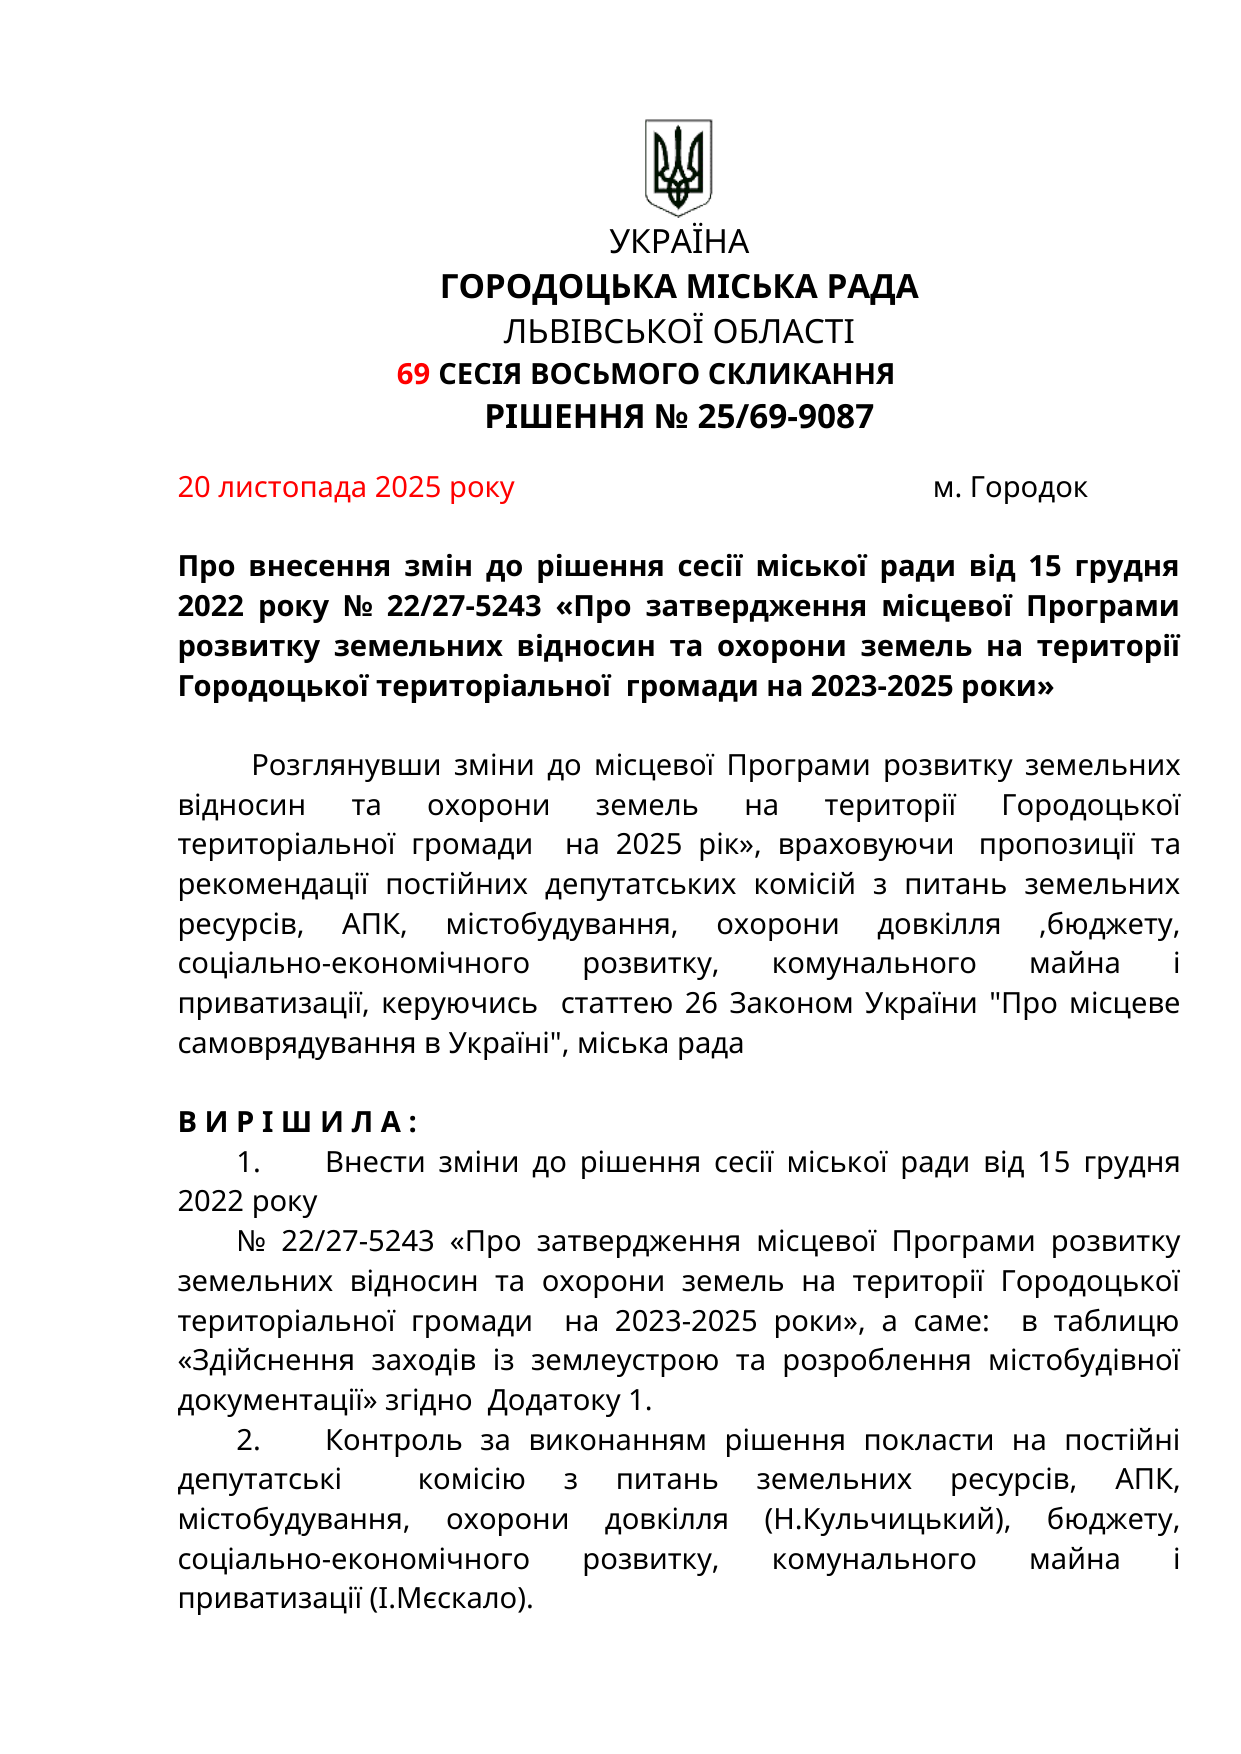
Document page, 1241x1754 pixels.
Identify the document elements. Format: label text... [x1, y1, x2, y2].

text 69 СЕСІЯ ВОСЬМОГО СКЛИКАННЯ [177, 354, 1181, 393]
list № 22/27-5243 «Про затвердження місцевої Програми розвитку земельних відносин та охорони земель на території Городоцької територіальної громади на 2023-2025 роки», а саме: в таблицю «Здійснення заходів із землеустрою та розроблення містобудівної документації» згідно Додатоку 1. [177, 1220, 1181, 1419]
text УКРАЇНА [177, 217, 1181, 263]
text РІШЕННЯ № 25/69-9087 [177, 393, 1181, 439]
text 20 листопада 2025 року м. Городок [177, 466, 1181, 506]
text В И Р І Ш И Л А : [177, 1101, 1181, 1141]
list Внести зміни до рішення сесії міської ради від 15 грудня 2022 року [177, 1141, 1181, 1220]
text ГОРОДОЦЬКА МІСЬКА РАДА [177, 263, 1181, 308]
text Розглянувши зміни до місцевої Програми розвитку земельних відносин та охорони земель на території Городоцької територіальної громади на 2025 рік», враховуючи пропозиції та рекомендації постійних депутатських комісій з питань земельних ресурсів, АПК, містобудування, охорони довкілля ,бюджету, соціально-економічного розвитку, комунального майна і приватизації, керуючись статтею 26 Законом України "Про місцеве самоврядування в Україні", міська рада [177, 744, 1181, 1062]
list Контроль за виконанням рішення покласти на постійні депутатські комісію з питань земельних ресурсів, АПК, містобудування, охорони довкілля (Н.Кульчицький), бюджету, соціально-економічного розвитку, комунального майна і приватизації (І.Мєскало). [177, 1419, 1181, 1617]
picture [644, 118, 714, 218]
text ЛЬВІВСЬКОЇ ОБЛАСТІ [177, 308, 1181, 354]
text Про внесення змін до рішення сесії міської ради від 15 грудня 2022 року № 22/27-5243 «Про затвердження місцевої Програми розвитку земельних відносин та охорони земель на території Городоцької територіальної громади на 2023-2025 роки» [177, 546, 1181, 704]
